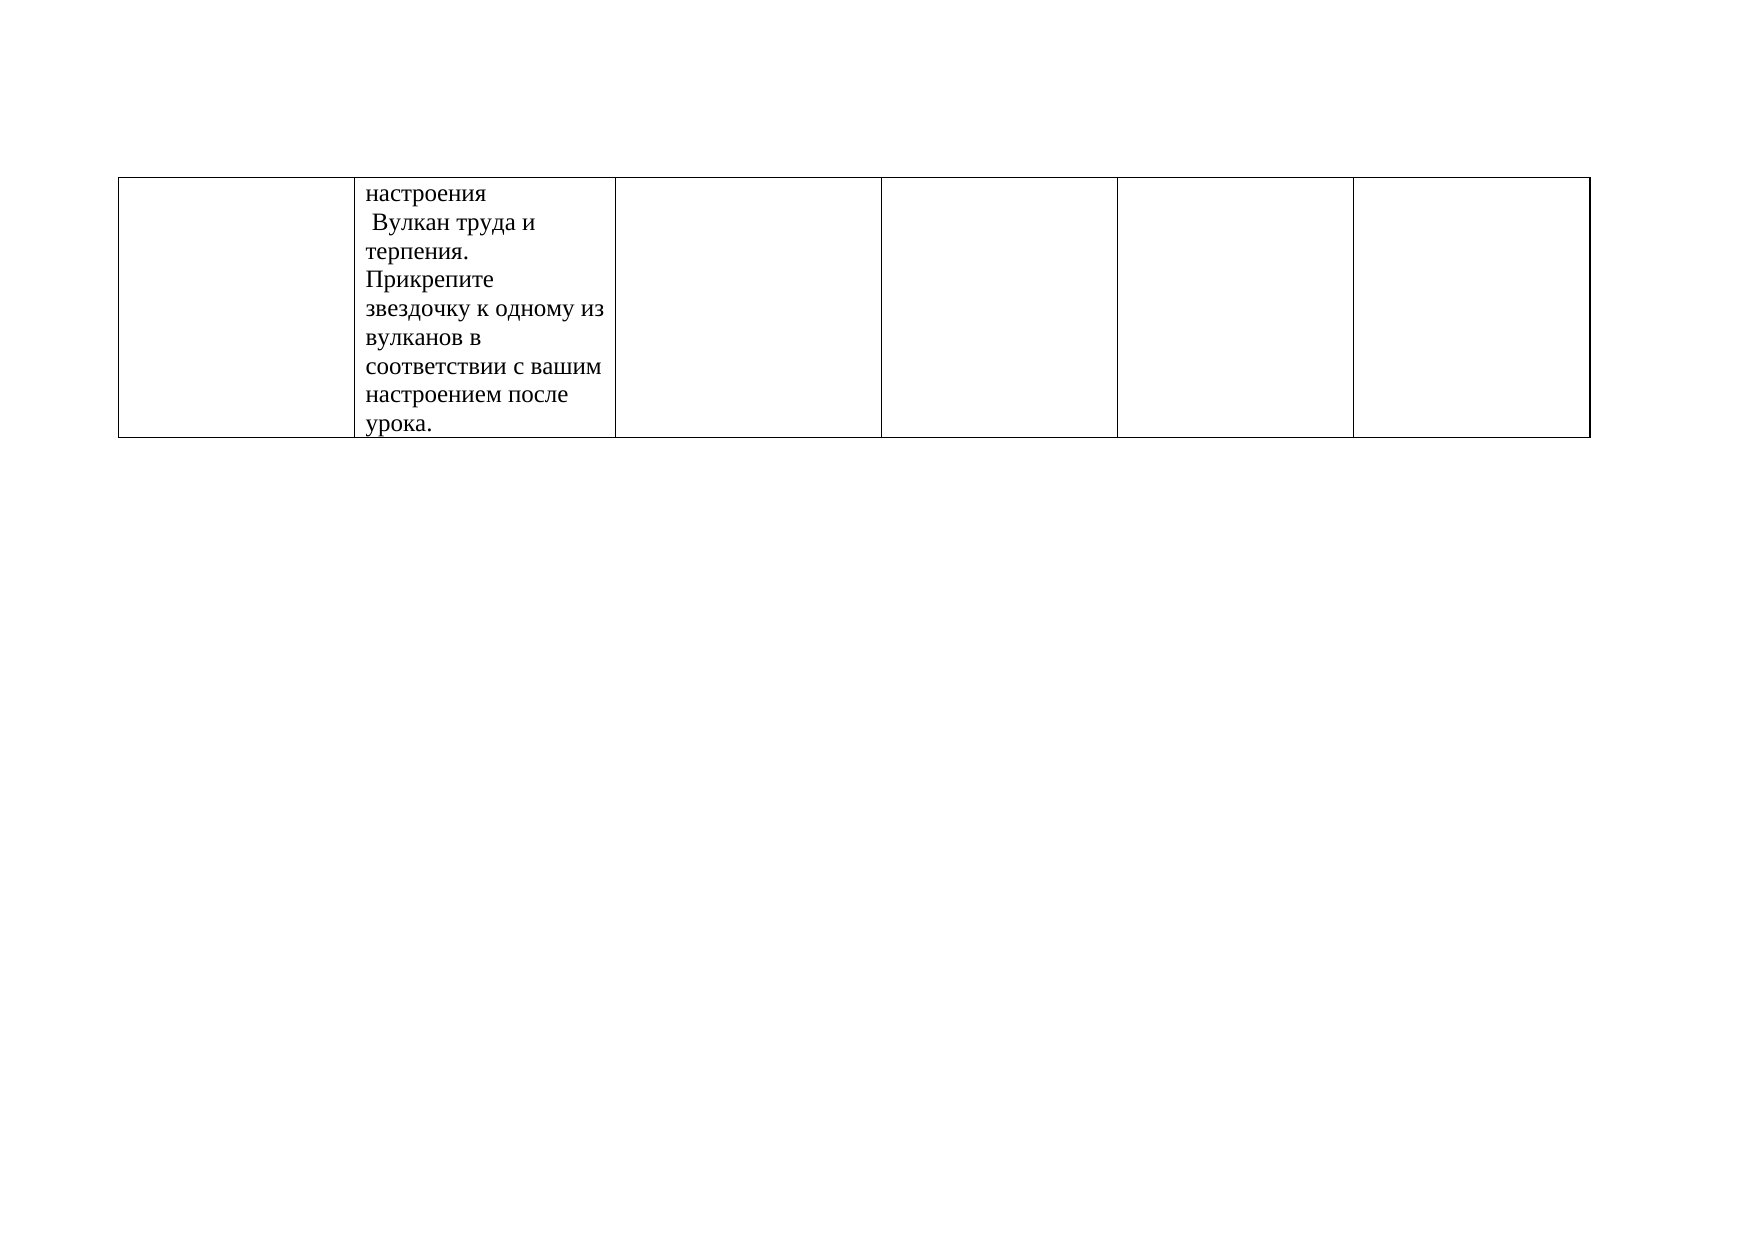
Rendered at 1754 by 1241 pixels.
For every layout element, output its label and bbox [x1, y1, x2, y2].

table_cell [1118, 178, 1353, 437]
table_cell [616, 178, 881, 437]
table_cell [119, 178, 354, 437]
table_cell [1354, 178, 1589, 437]
table_cell [355, 178, 615, 437]
table_cell [882, 178, 1117, 437]
